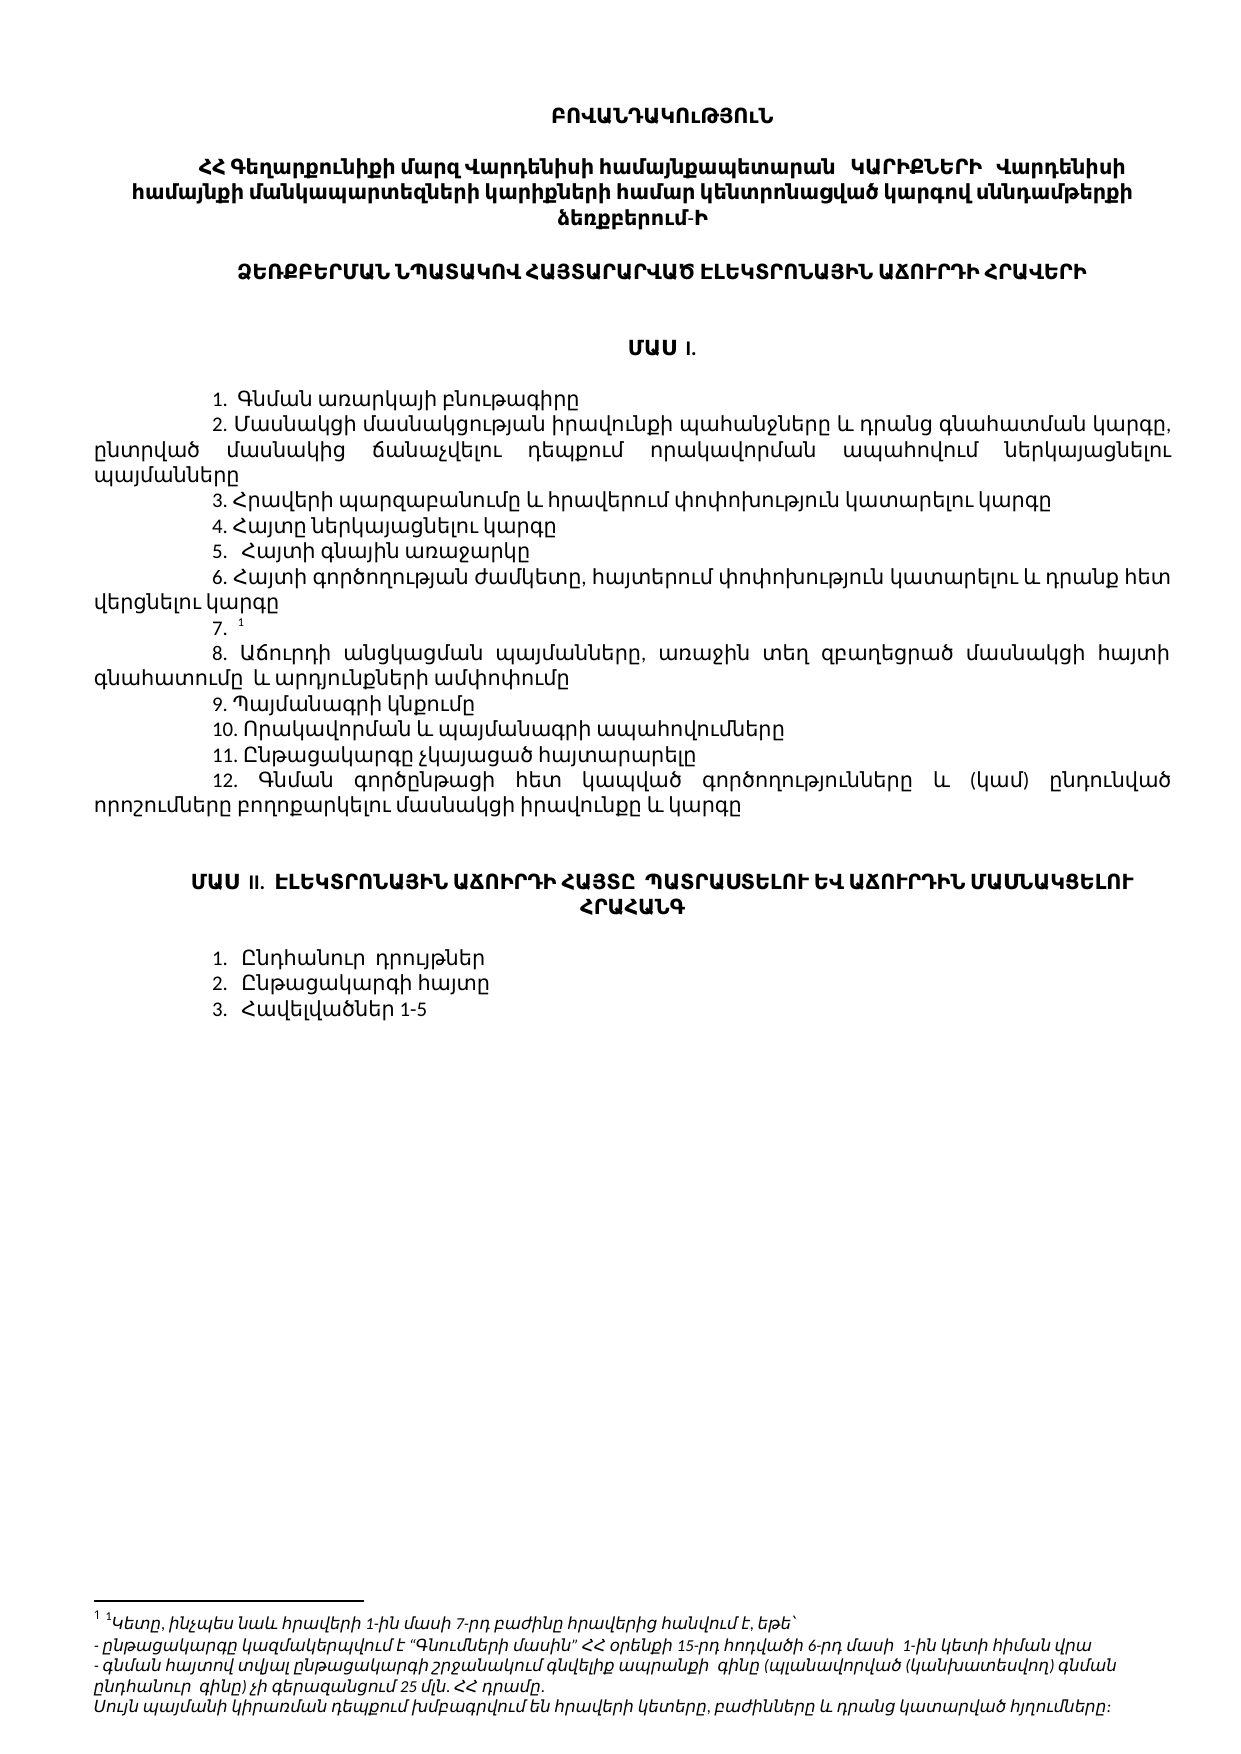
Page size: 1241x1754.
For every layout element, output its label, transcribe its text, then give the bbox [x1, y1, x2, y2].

text 4. Հայտը ներկայացնելու կարգը [94, 513, 1171, 538]
text 2. Մասնակցի մասնակցության իրավունքի պահանջները և դրանց գնահատման կարգը, ընտրված մասնակից ճանաչվելու դեպքում որակավորման ապահովում ներկայացնելու պայմանները [94, 411, 1171, 488]
text 1. Ընդհանուր դրույթներ [94, 945, 1171, 971]
text 12. Գնման գործընթացի հետ կապված գործողությունները և (կամ) ընդունված որոշումները բողոքարկելու մասնակցի իրավունքը և կարգը [94, 767, 1171, 818]
text 10. Որակավորման և պայմանագրի ապահովումները [94, 716, 1171, 742]
text 3. Հրավերի պարզաբանումը և հրավերում փոփոխություն կատարելու կարգը [94, 488, 1171, 513]
text ՄԱՍ I. [94, 335, 1171, 361]
text 9. Պայմանագրի կնքումը [94, 691, 1171, 716]
text ԲՈՎԱՆԴԱԿՈւԹՅՈւՆ [94, 103, 1171, 128]
text 11. Ընթացակարգը չկայացած հայտարարելը [94, 742, 1171, 767]
text 1. Գնման առարկայի բնութագիրը [94, 386, 1171, 411]
text 7. 1 [94, 615, 1171, 640]
text 3. Հավելվածներ 1-5 [94, 996, 1171, 1021]
text 6. Հայտի գործողության ժամկետը, հայտերում փոփոխություն կատարելու և դրանք հետ վերցնելու կարգը [94, 564, 1171, 615]
text 5. Հայտի գնային առաջարկը [94, 538, 1171, 564]
text ՀՀ Գեղարքունիքի մարզ Վարդենիսի համայնքապետարան ԿԱՐԻՔՆԵՐԻ Վարդենիսի համայնքի մանկապարտեզների կարիքների համար կենտրոնացված կարգով սննդամթերքի ձեռքբերում-Ի [94, 154, 1171, 230]
text ՁԵՌՔԲԵՐՄԱՆ ՆՊԱՏԱԿՈՎ ՀԱՅՏԱՐԱՐՎԱԾ ԷԼԵԿՏՐՈՆԱՅԻՆ ԱՃՈՒՐԴԻ ՀՐԱՎԵՐԻ [94, 259, 1171, 284]
text 8. Աճուրդի անցկացման պայմանները, առաջին տեղ զբաղեցրած մասնակցի հայտի գնահատումը և արդյունքների ամփոփումը [94, 640, 1171, 691]
text ՄԱՍ II. ԷԼԵԿՏՐՈՆԱՅԻՆ ԱՃՈԻՐԴԻ ՀԱՅՏԸ ՊԱՏՐԱՍՏԵԼՈՒ ԵՎ ԱՃՈՒՐԴԻՆ ՄԱՍՆԱԿՑԵԼՈՒ ՀՐԱՀԱՆԳ [94, 869, 1171, 920]
text 2. Ընթացակարգի հայտը [94, 971, 1171, 996]
